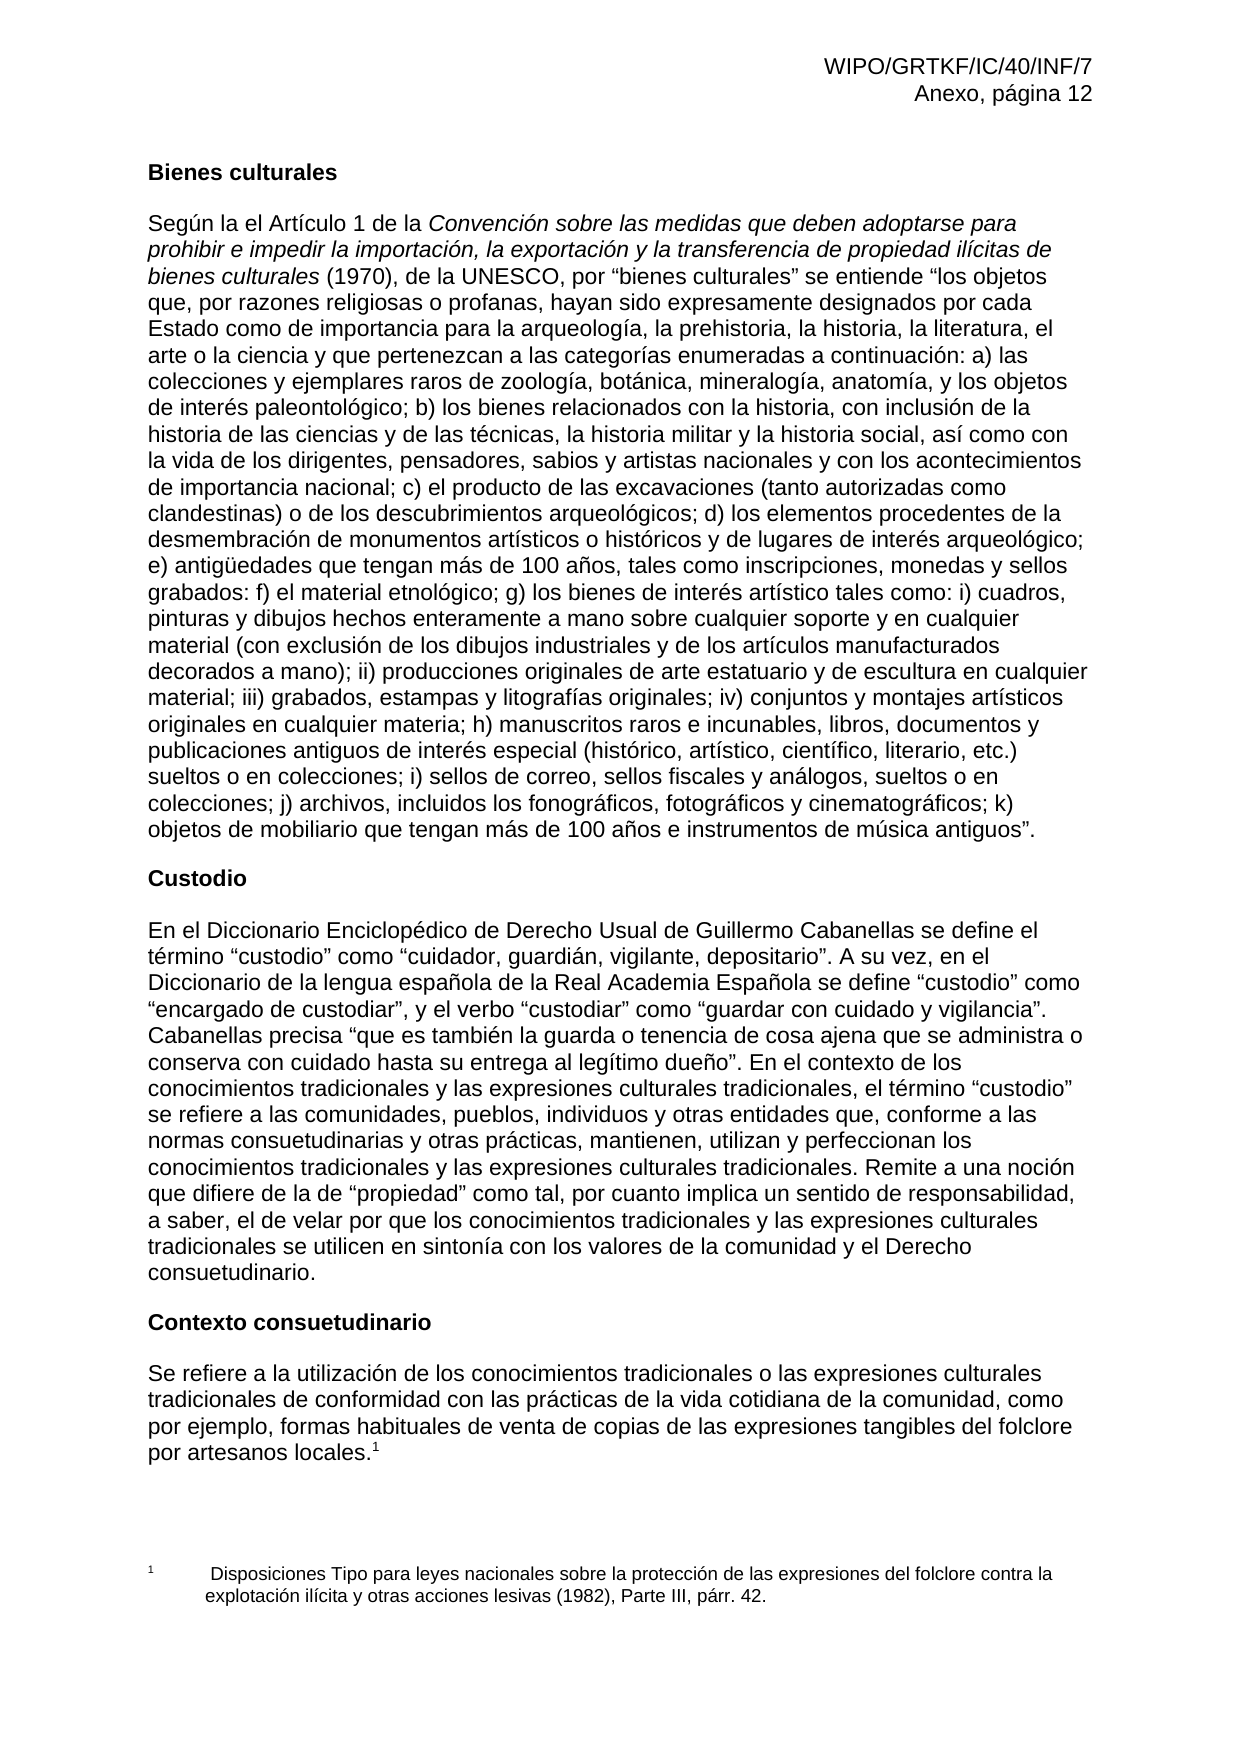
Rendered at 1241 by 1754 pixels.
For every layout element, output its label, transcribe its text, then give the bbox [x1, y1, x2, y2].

subtitle Bienes culturales [148, 158, 1092, 185]
list Se refiere a la utilización de los conocimientos tradicionales o las expresiones culturales tradicionales de conformidad con las prácticas de la vida cotidiana de la comunidad, como por ejemplo, formas habituales de venta de copias de las expresiones tangibles del folclore por artesanos locales. [148, 1360, 1092, 1465]
subtitle Custodio [148, 865, 1092, 892]
list Según la el Artículo 1 de la Convención sobre las medidas que deben adoptarse para prohibir e impedir la importación, la exportación y la transferencia de propiedad ilícitas de bienes culturales (1970), de la UNESCO, por “bienes culturales” se entiende “los objetos que, por razones religiosas o profanas, hayan sido expresamente designados por cada Estado como de importancia para la arqueología, la prehistoria, la historia, la literatura, el arte o la ciencia y que pertenezcan a las categorías enumeradas a continuación: a) las colecciones y ejemplares raros de zoología, botánica, mineralogía, anatomía, y los objetos de interés paleontológico; b) los bienes relacionados con la historia, con inclusión de la historia de las ciencias y de las técnicas, la historia militar y la historia social, así como con la vida de los dirigentes, pensadores, sabios y artistas nacionales y con los acontecimientos de importancia nacional; c) el producto de las excavaciones (tanto autorizadas como clandestinas) o de los descubrimientos arqueológicos; d) los elementos procedentes de la desmembración de monumentos artísticos o históricos y de lugares de interés arqueológico; e) antigüedades que tengan más de 100 años, tales como inscripciones, monedas y sellos grabados: f) el material etnológico; g) los bienes de interés artístico tales como: i) cuadros, pinturas y dibujos hechos enteramente a mano sobre cualquier soporte y en cualquier material (con exclusión de los dibujos industriales y de los artículos manufacturados decorados a mano); ii) producciones originales de arte estatuario y de escultura en cualquier material; iii) grabados, estampas y litografías originales; iv) conjuntos y montajes artísticos originales en cualquier materia; h) manuscritos raros e incunables, libros, documentos y publicaciones antiguos de interés especial (histórico, artístico, científico, literario, etc.) sueltos o en colecciones; i) sellos de correo, sellos fiscales y análogos, sueltos o en colecciones; j) archivos, incluidos los fonográficos, fotográficos y cinematográficos; k) objetos de mobiliario que tengan más de 100 años e instrumentos de música antiguos”. [148, 210, 1092, 842]
list En el Diccionario Enciclopédico de Derecho Usual de Guillermo Cabanellas se define el término “custodio” como “cuidador, guardián, vigilante, depositario”. A su vez, en el Diccionario de la lengua española de la Real Academia Española se define “custodio” como “encargado de custodiar”, y el verbo “custodiar” como “guardar con cuidado y vigilancia”. Cabanellas precisa “que es también la guarda o tenencia de cosa ajena que se administra o conserva con cuidado hasta su entrega al legítimo dueño”. En el contexto de los conocimientos tradicionales y las expresiones culturales tradicionales, el término “custodio” se refiere a las comunidades, pueblos, individuos y otras entidades que, conforme a las normas consuetudinarias y otras prácticas, mantienen, utilizan y perfeccionan los conocimientos tradicionales y las expresiones culturales tradicionales. Remite a una noción que difiere de la de “propiedad” como tal, por cuanto implica un sentido de responsabilidad, a saber, el de velar por que los conocimientos tradicionales y las expresiones culturales tradicionales se utilicen en sintonía con los valores de la comunidad y el Derecho consuetudinario. [148, 917, 1092, 1286]
subtitle Contexto consuetudinario [148, 1308, 1092, 1335]
